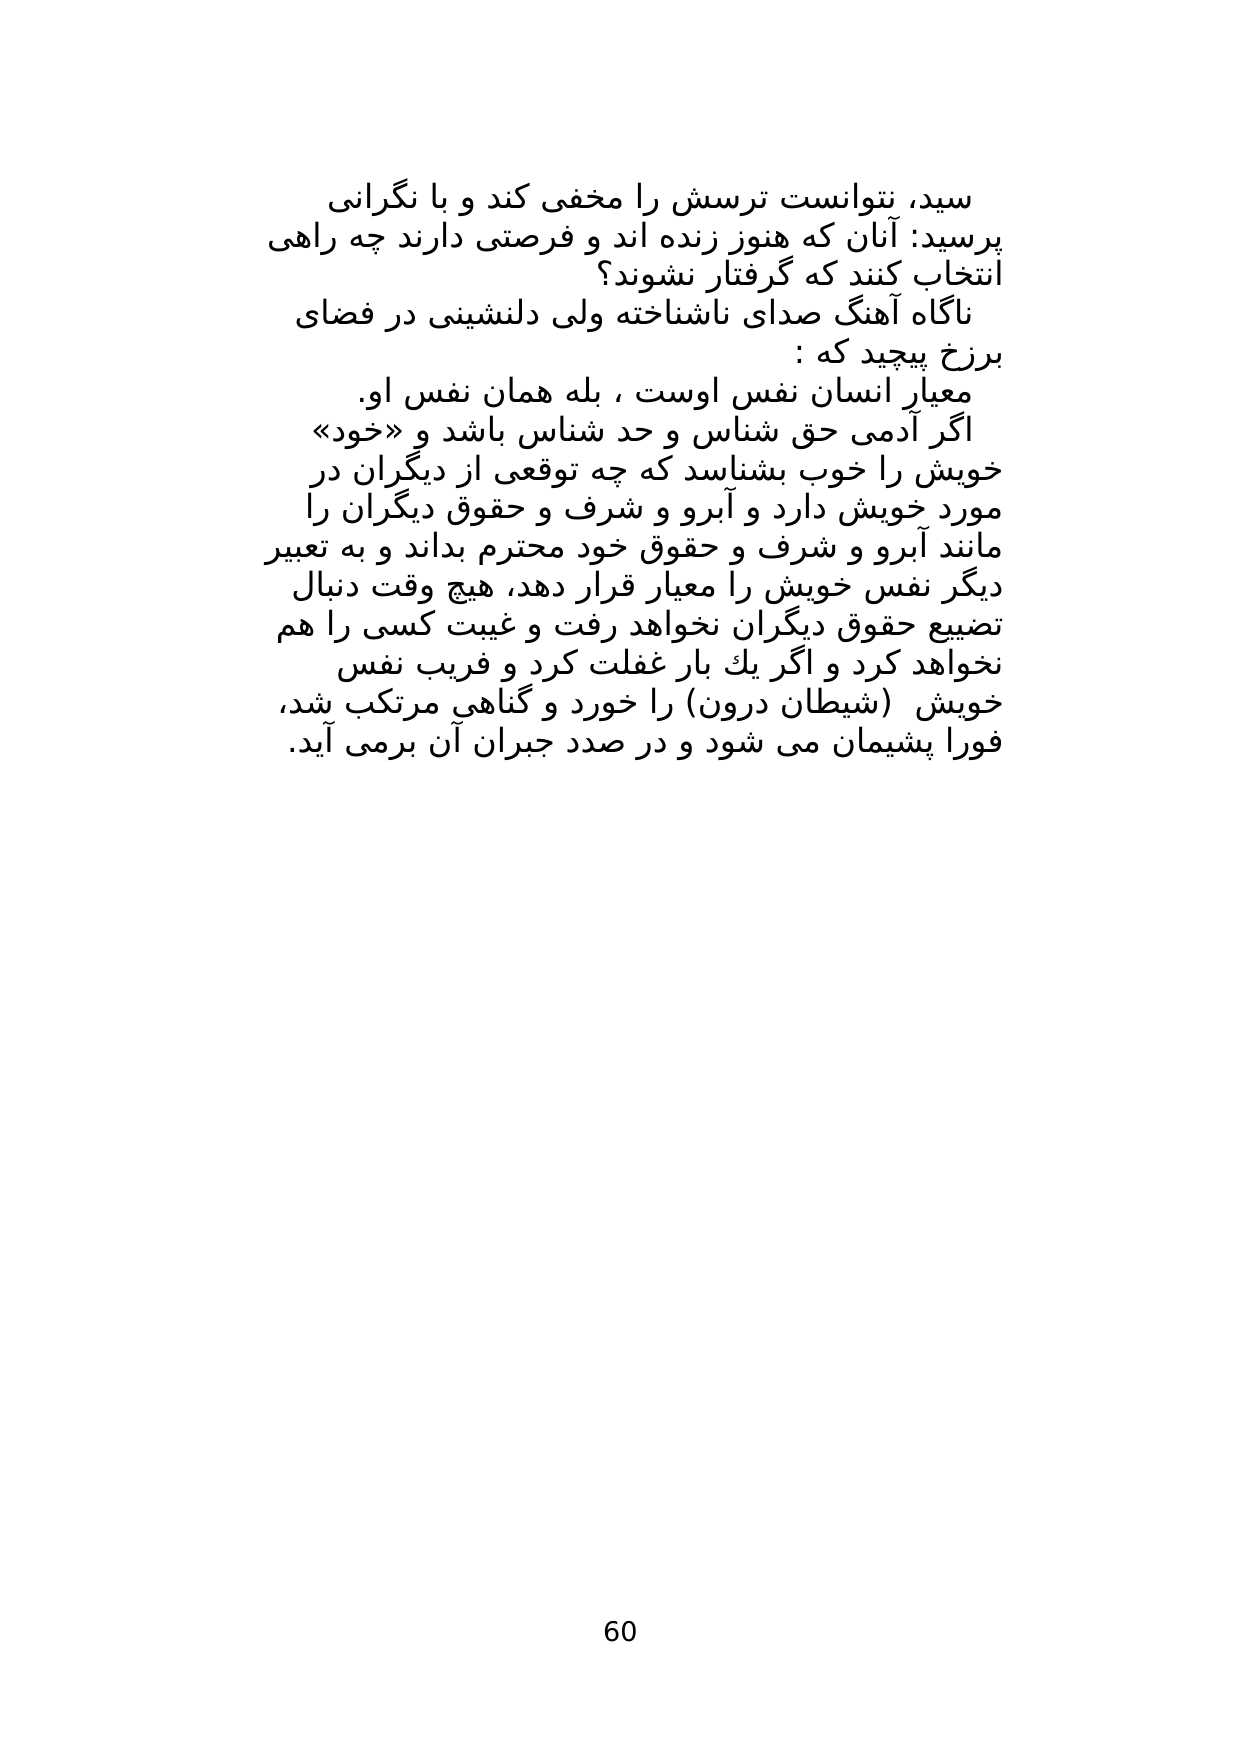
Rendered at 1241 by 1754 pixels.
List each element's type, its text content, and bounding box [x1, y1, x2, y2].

text معيار انسان نفس اوست ، بله همان نفس او. [236, 371, 1004, 410]
text اگر آدمى حق شناس و حد شناس باشد و «خود» خويش را خوب بشناسد كه چه توقعى از ديگران در مورد خويش دارد و آبرو و شرف و حقوق ديگران را مانند آبرو و شرف و حقوق خود محترم بداند و به تعبير ديگر نفس خويش را معيار قرار دهد، هيچ وقت دنبال تضييع حقوق ديگران نخواهد رفت و غيبت كسى را هم نخواهد كرد و اگر يك بار غفلت كرد و فريب نفس خويش ‍ (شيطان درون) را خورد و گناهى مرتكب شد، فورا پشيمان مى شود و در صدد جبران آن برمى آيد. [236, 410, 1004, 760]
text سيد، نتوانست ترسش را مخفى كند و با نگرانى پرسيد: آنان كه هنوز زنده اند و فرصتى دارند چه راهى انتخاب كنند كه گرفتار نشوند؟ [236, 177, 1004, 294]
text ناگاه آهنگ صداى ناشناخته ولى دلنشينى در فضاى برزخ پيچيد كه : [236, 294, 1004, 371]
